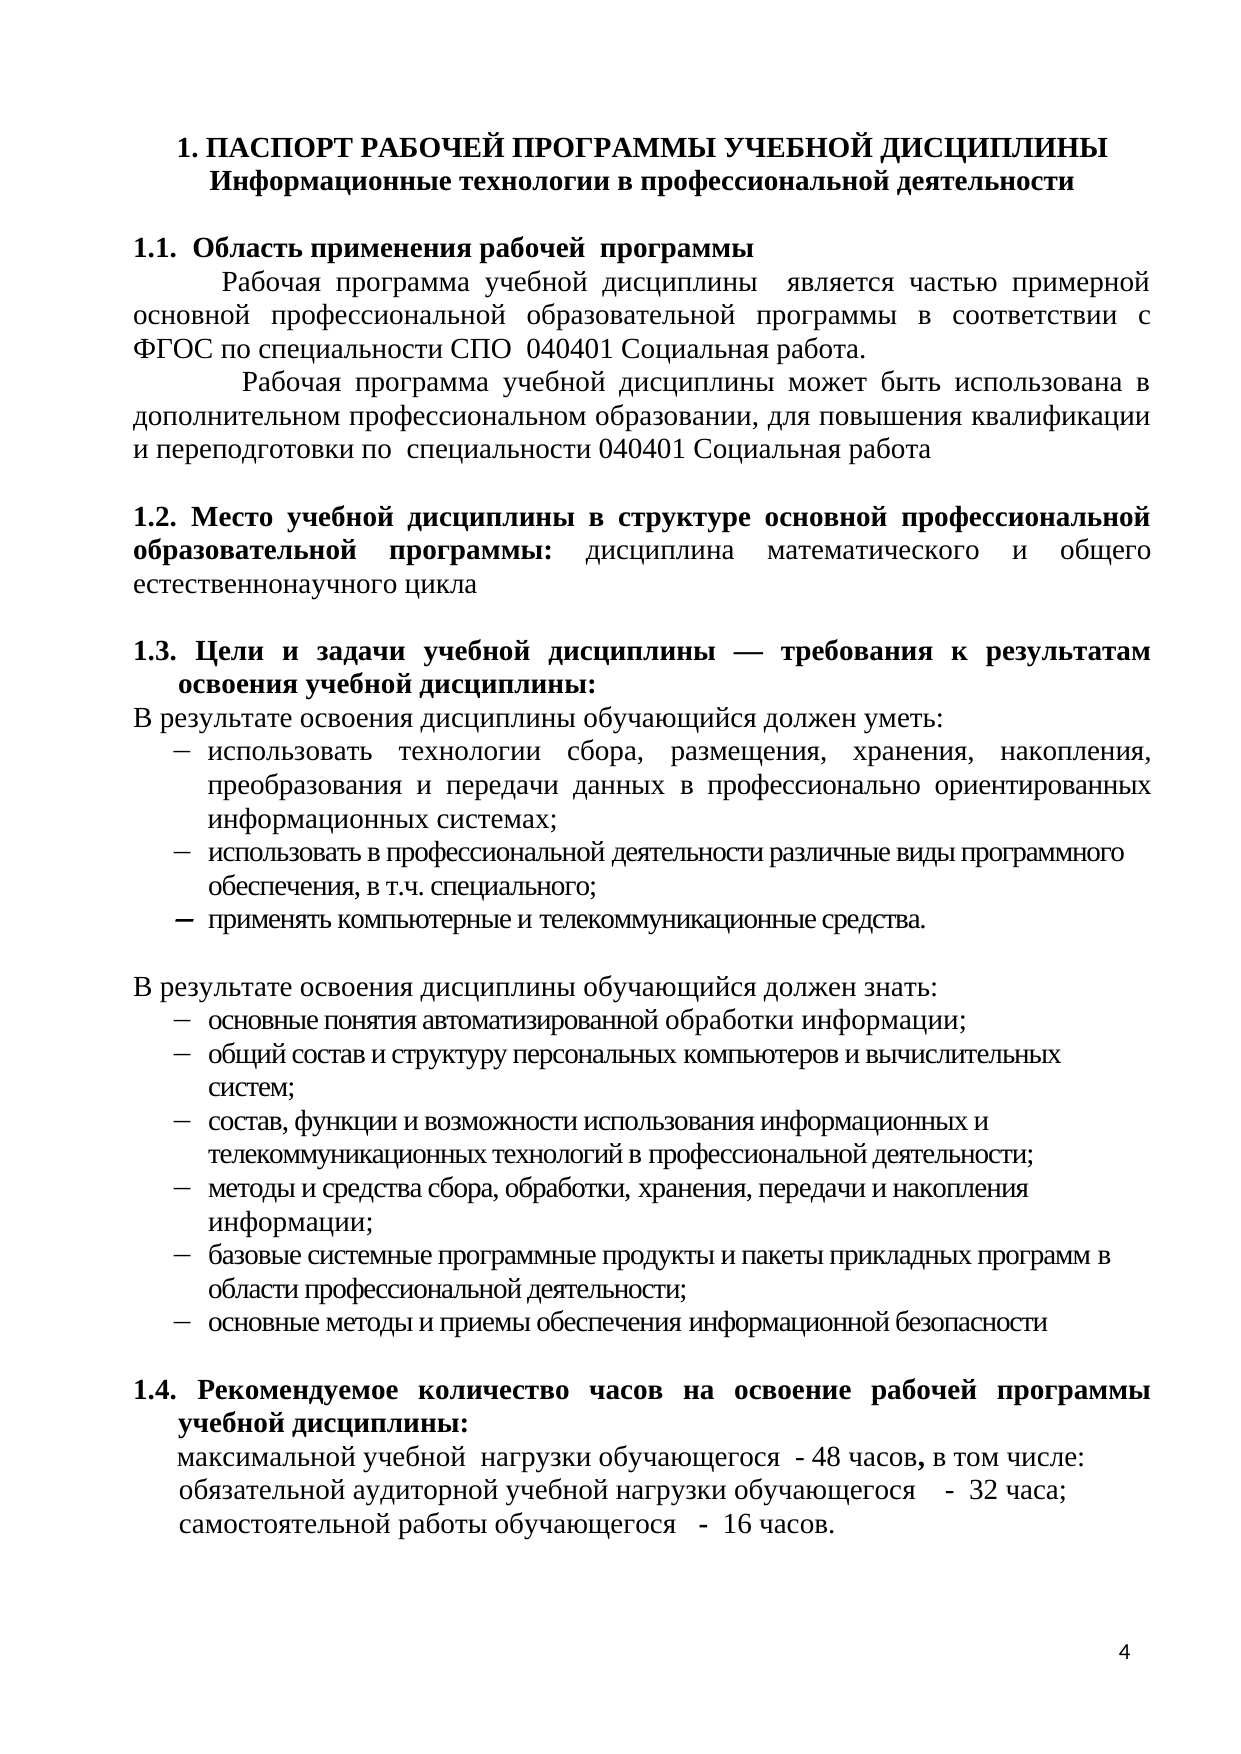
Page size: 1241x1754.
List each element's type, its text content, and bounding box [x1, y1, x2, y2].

text 1. ПАСПОРТ РАБОЧЕЙ ПРОГРАММЫ УЧЕБНОЙ ДИСЦИПЛИНЫ [133, 130, 1152, 163]
list В результате освоения дисциплины обучающийся должен знать: [133, 969, 1152, 1002]
list применять компьютерные и телекоммуникационные средства. [170, 901, 1152, 935]
list основные методы и приемы обеспечения информационной безопасности [170, 1304, 1152, 1338]
text Информационные технологии в профессиональной деятельности [133, 163, 1152, 197]
list основные понятия автоматизированной обработки информации; [170, 1002, 1152, 1036]
list максимальной учебной нагрузки обучающегося - 48 часов, в том числе: [133, 1439, 1152, 1472]
text Рабочая программа учебной дисциплины может быть использована в дополнительном профессиональном образовании, для повышения квалификации и переподготовки по специальности 040401 Социальная работа [133, 364, 1152, 465]
list общий состав и структуру персональных компьютеров и вычислительных систем; [170, 1036, 1152, 1103]
list В результате освоения дисциплины обучающийся должен уметь: [133, 700, 1152, 733]
list использовать в профессиональной деятельности различные виды программного обеспечения, в т.ч. специального; [170, 834, 1152, 901]
list использовать технологии сбора, размещения, хранения, накопления, преобразования и передачи данных в профессионально ориентированных информационных системах; [170, 733, 1152, 834]
list Область применения рабочей программы [133, 230, 1152, 264]
list Цели и задачи учебной дисциплины — требования к результатам освоения учебной дисциплины: [133, 633, 1152, 700]
text Рабочая программа учебной дисциплины является частью примерной основной профессиональной образовательной программы в соответствии с ФГОС по специальности СПО 040401 Социальная работа. [133, 264, 1152, 364]
list состав, функции и возможности использования информационных и телекоммуникационных технологий в профессиональной деятельности; [170, 1103, 1106, 1170]
list Рекомендуемое количество часов на освоение рабочей программы учебной дисциплины: [133, 1372, 1152, 1439]
list самостоятельной работы обучающегося - 16 часов. [133, 1506, 1152, 1539]
list базовые системные программные продукты и пакеты прикладных программ в области профессиональной деятельности; [170, 1237, 1152, 1304]
list Место учебной дисциплины в структуре основной профессиональной образовательной программы: дисциплина математического и общего естественнонаучного цикла [133, 499, 1152, 599]
list обязательной аудиторной учебной нагрузки обучающегося - 32 часа; [133, 1472, 1152, 1506]
list методы и средства сбора, обработки, хранения, передачи и накопления информации; [170, 1170, 1106, 1237]
